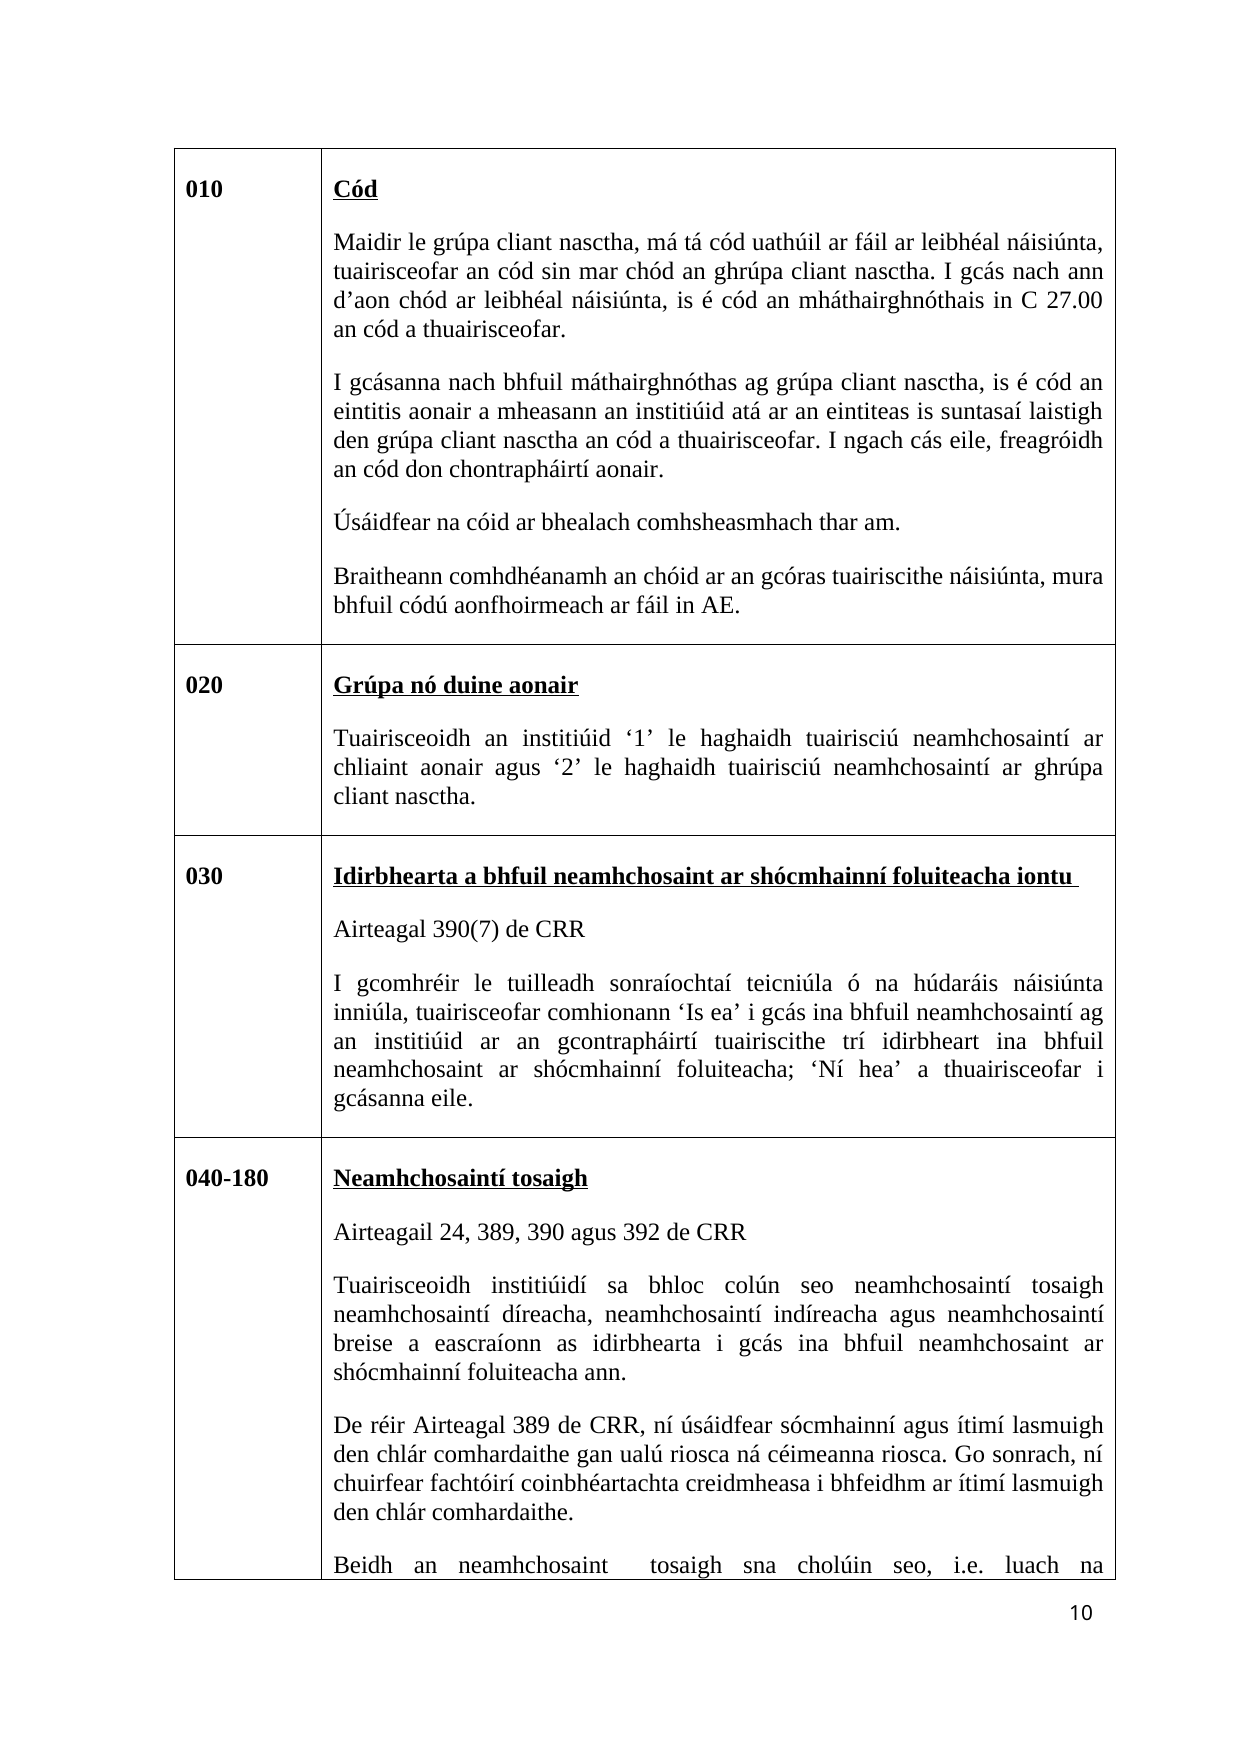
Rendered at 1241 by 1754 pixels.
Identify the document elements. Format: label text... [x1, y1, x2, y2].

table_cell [322, 1138, 1115, 1579]
table_cell 010 [175, 149, 321, 644]
table_cell Cód Maidir le grúpa cliant nasctha, má tá cód uathúil ar fáil ar leibhéal náisiúnta, tuairisceofar an cód sin mar chód an ghrúpa cliant nasctha. I gcás nach ann d’aon chód ar leibhéal náisiúnta, is é cód an mháthairghnóthais in C 27.00 an cód a thuairisceofar. I gcásanna nach bhfuil máthairghnóthas ag grúpa cliant nasctha, is é cód an eintitis aonair a mheasann an institiúid atá ar an eintiteas is suntasaí laistigh den grúpa cliant nasctha an cód a thuairisceofar. I ngach cás eile, freagróidh an cód don chontrapháirtí aonair. Úsáidfear na cóid ar bhealach comhsheasmhach thar am. Braitheann comhdhéanamh an chóid ar an gcóras tuairiscithe náisiúnta, mura bhfuil códú aonfhoirmeach ar fáil in AE. [322, 149, 1115, 644]
table_cell 040-180 [175, 1138, 321, 1579]
table_cell 030 [175, 836, 321, 1137]
table_cell Grúpa nó duine aonair Tuairisceoidh an institiúid ‘1’ le haghaidh tuairisciú neamhchosaintí ar chliaint aonair agus ‘2’ le haghaidh tuairisciú neamhchosaintí ar ghrúpa cliant nasctha. [322, 645, 1115, 835]
table_cell Idirbhearta a bhfuil neamhchosaint ar shócmhainní foluiteacha iontu Airteagal 390(7) de CRR I gcomhréir le tuilleadh sonraíochtaí teicniúla ó na húdaráis náisiúnta inniúla, tuairisceofar comhionann ‘Is ea’ i gcás ina bhfuil neamhchosaintí ag an institiúid ar an gcontrapháirtí tuairiscithe trí idirbheart ina bhfuil neamhchosaint ar shócmhainní foluiteacha; ‘Ní hea’ a thuairisceofar i gcásanna eile. [322, 836, 1115, 1137]
table_cell 020 [175, 645, 321, 835]
